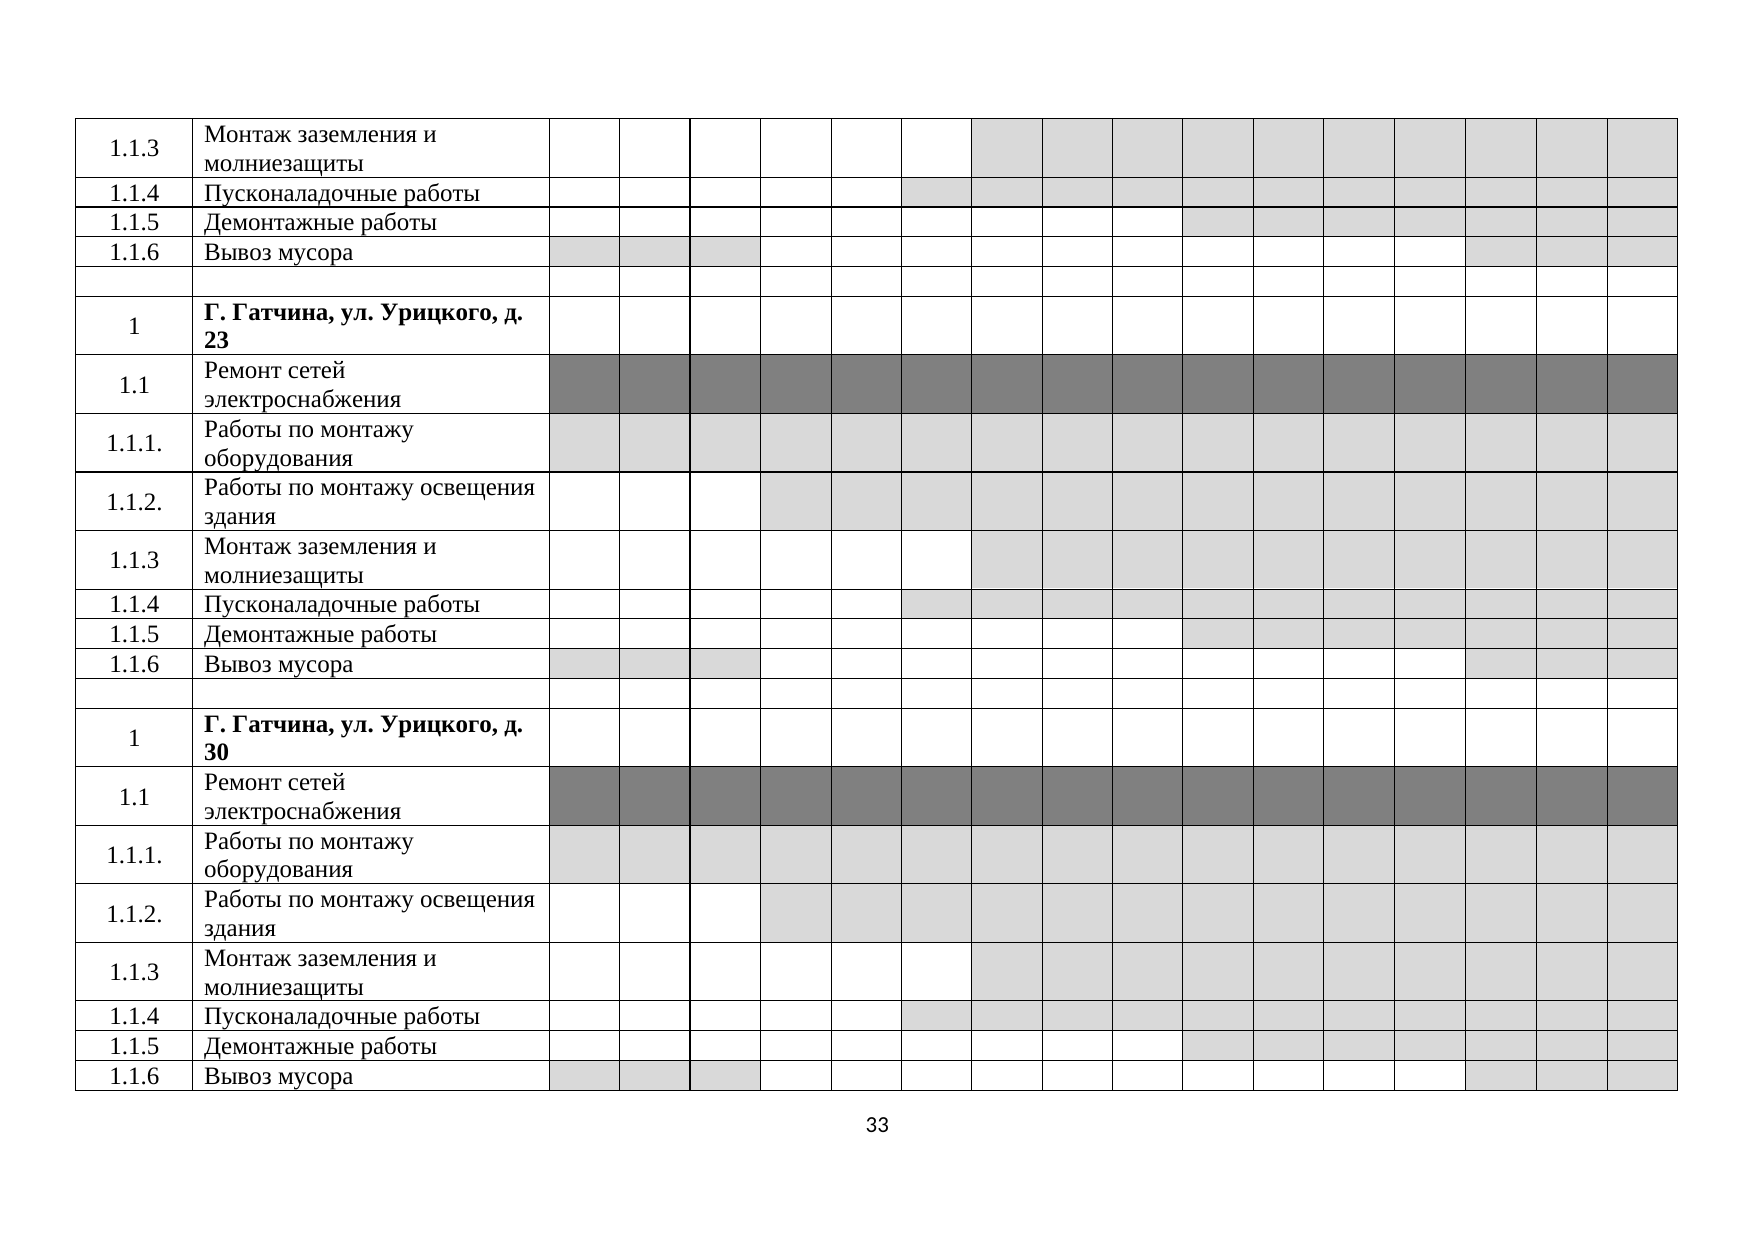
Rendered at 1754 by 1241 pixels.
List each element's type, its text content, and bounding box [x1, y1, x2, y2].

table_cell [902, 1001, 971, 1030]
table_cell [1324, 414, 1394, 471]
table_cell [1043, 649, 1112, 678]
table_cell [1466, 884, 1536, 942]
table_cell [1324, 267, 1394, 296]
table_cell [76, 679, 192, 708]
table_cell [1183, 826, 1253, 883]
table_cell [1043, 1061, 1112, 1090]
table_cell [1324, 590, 1394, 618]
table_cell [1183, 767, 1253, 825]
table_cell [1254, 709, 1323, 766]
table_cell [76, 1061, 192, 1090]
table_cell [550, 679, 619, 708]
table_cell [620, 414, 689, 471]
table_cell [1043, 709, 1112, 766]
table_cell [761, 679, 831, 708]
table_cell [972, 884, 1042, 942]
table_cell [1043, 414, 1112, 471]
table_cell Монтаж заземления и молниезащиты [193, 943, 549, 1000]
table_cell [1608, 767, 1677, 825]
table_cell [1466, 619, 1536, 648]
table_cell [902, 590, 971, 618]
table_cell [972, 590, 1042, 618]
table_cell [1183, 473, 1253, 530]
table_cell [1254, 679, 1323, 708]
table_cell [761, 767, 831, 825]
table_cell [1254, 619, 1323, 648]
table_cell [1466, 649, 1536, 678]
table_cell 1.1.6 [76, 649, 192, 678]
table_cell [1395, 709, 1465, 766]
table_cell [1043, 1031, 1112, 1060]
table_cell 1 [76, 709, 192, 766]
table_cell [972, 178, 1042, 206]
table_cell [691, 619, 760, 648]
table_cell [1608, 826, 1677, 883]
table_cell [1537, 1031, 1607, 1060]
table_cell [761, 178, 831, 206]
table_cell [761, 826, 831, 883]
table_cell [620, 619, 689, 648]
table_cell [691, 884, 760, 942]
table_cell [972, 826, 1042, 883]
table_cell [1113, 208, 1182, 236]
table_cell [1395, 679, 1465, 708]
table_cell [1183, 619, 1253, 648]
table_cell [691, 355, 760, 413]
table_cell [691, 267, 760, 296]
table_cell [761, 943, 831, 1000]
table_cell [1608, 297, 1677, 354]
table_cell [1254, 1031, 1323, 1060]
table_cell [1254, 884, 1323, 942]
table_cell [1537, 208, 1607, 236]
table_cell [972, 1031, 1042, 1060]
table_cell [1395, 649, 1465, 678]
table_cell [1183, 709, 1253, 766]
table_cell [902, 679, 971, 708]
table_cell [972, 619, 1042, 648]
table_cell [550, 208, 619, 236]
table_cell [691, 208, 760, 236]
table_cell [1043, 531, 1112, 588]
table_cell [761, 297, 831, 354]
table_cell Пусконаладочные работы [193, 590, 549, 618]
table_cell [1324, 649, 1394, 678]
table_cell [761, 1031, 831, 1060]
table_cell Пусконаладочные работы [193, 1001, 549, 1030]
table_cell [1466, 297, 1536, 354]
table_cell [761, 884, 831, 942]
table_cell Ремонт сетей электроснабжения [193, 355, 549, 413]
table_cell [1043, 619, 1112, 648]
table_cell [620, 267, 689, 296]
table_cell [1608, 1001, 1677, 1030]
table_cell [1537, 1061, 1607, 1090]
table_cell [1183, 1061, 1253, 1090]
table_cell [691, 531, 760, 588]
table_cell [1324, 679, 1394, 708]
table_cell [1537, 679, 1607, 708]
table_cell [1466, 208, 1536, 236]
table_cell [902, 709, 971, 766]
table_cell [1466, 473, 1536, 530]
table_cell [1183, 679, 1253, 708]
table_cell [761, 208, 831, 236]
table_cell [1466, 531, 1536, 588]
table_cell [1608, 119, 1677, 177]
table_cell [1395, 414, 1465, 471]
table_cell [1537, 414, 1607, 471]
table_cell [550, 826, 619, 883]
table_cell [1324, 826, 1394, 883]
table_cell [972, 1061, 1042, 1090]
table_cell Г. Гатчина, ул. Урицкого, д. 23 [193, 297, 549, 354]
table_cell [691, 943, 760, 1000]
table_cell 1.1.4 [76, 178, 192, 206]
table_cell [1608, 649, 1677, 678]
table_cell [1466, 237, 1536, 266]
table_cell [550, 590, 619, 618]
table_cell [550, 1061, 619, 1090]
table_cell [972, 531, 1042, 588]
table_cell [550, 355, 619, 413]
table_cell [1395, 208, 1465, 236]
table_cell [691, 590, 760, 618]
table_cell [691, 297, 760, 354]
table_cell [1254, 414, 1323, 471]
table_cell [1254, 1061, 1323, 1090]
table_cell [1537, 237, 1607, 266]
table_cell [1466, 590, 1536, 618]
table_cell [1608, 355, 1677, 413]
table_cell [1537, 267, 1607, 296]
table_cell [1395, 531, 1465, 588]
table_cell [1113, 237, 1182, 266]
table_cell [972, 237, 1042, 266]
table_cell [620, 767, 689, 825]
table_cell [1395, 884, 1465, 942]
table_cell [1608, 531, 1677, 588]
table_cell [902, 119, 971, 177]
table_cell Работы по монтажу освещения здания [193, 473, 549, 530]
table_cell [761, 1001, 831, 1030]
table_cell [550, 297, 619, 354]
table_cell [550, 767, 619, 825]
table_cell [761, 619, 831, 648]
table_cell [1608, 473, 1677, 530]
table_cell [902, 414, 971, 471]
table_cell [620, 943, 689, 1000]
table_cell [1466, 414, 1536, 471]
table_cell [550, 414, 619, 471]
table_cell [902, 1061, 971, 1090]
table_cell [761, 355, 831, 413]
table_cell [1043, 473, 1112, 530]
table_cell 1.1.2. [76, 473, 192, 530]
table_cell 1.1.3 [76, 531, 192, 588]
table_cell [691, 237, 760, 266]
table_cell [1395, 1001, 1465, 1030]
table_cell [1324, 767, 1394, 825]
table_cell [1043, 119, 1112, 177]
table_cell [1324, 943, 1394, 1000]
table_cell [620, 208, 689, 236]
table_cell [761, 237, 831, 266]
table_cell [761, 531, 831, 588]
table_cell Работы по монтажу оборудования [193, 414, 549, 471]
table_cell [1324, 355, 1394, 413]
table_cell [1537, 619, 1607, 648]
table_cell [832, 355, 901, 413]
table_cell [1043, 826, 1112, 883]
table_cell [1113, 119, 1182, 177]
table_cell [1254, 119, 1323, 177]
table_cell [972, 649, 1042, 678]
table_cell 1.1.3 [76, 943, 192, 1000]
table_cell [1043, 297, 1112, 354]
table_cell [902, 473, 971, 530]
table_cell Вывоз мусора [193, 649, 549, 678]
table_cell [1324, 178, 1394, 206]
table_cell [832, 237, 901, 266]
table_cell [1395, 619, 1465, 648]
table_cell [832, 826, 901, 883]
table_cell [1183, 531, 1253, 588]
table_cell Пусконаладочные работы [193, 178, 549, 206]
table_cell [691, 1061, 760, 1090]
table_cell [1395, 119, 1465, 177]
table_cell [1043, 208, 1112, 236]
table_cell [832, 709, 901, 766]
table_cell Работы по монтажу освещения здания [193, 884, 549, 942]
table_cell [1113, 767, 1182, 825]
table_cell [1183, 1001, 1253, 1030]
table_cell [1113, 1001, 1182, 1030]
table_cell [1183, 297, 1253, 354]
table_cell [691, 767, 760, 825]
table_cell [691, 826, 760, 883]
table_cell [902, 649, 971, 678]
table_cell [972, 473, 1042, 530]
table_cell [1254, 208, 1323, 236]
table_cell [902, 237, 971, 266]
table_cell 1.1.1. [76, 414, 192, 471]
table_cell [1043, 767, 1112, 825]
table_cell [761, 649, 831, 678]
table_cell [550, 619, 619, 648]
table_cell [1043, 943, 1112, 1000]
table_cell [1395, 943, 1465, 1000]
table_cell Работы по монтажу оборудования [193, 826, 549, 883]
table_cell [550, 237, 619, 266]
table_cell [1254, 473, 1323, 530]
table_cell [1113, 1031, 1182, 1060]
table_cell [761, 590, 831, 618]
table_cell [1113, 590, 1182, 618]
table_cell [1324, 208, 1394, 236]
table_cell [832, 590, 901, 618]
table_cell [620, 473, 689, 530]
table_cell [550, 1001, 619, 1030]
table_cell [1324, 531, 1394, 588]
table_cell [1043, 237, 1112, 266]
table_cell [972, 414, 1042, 471]
table_cell [691, 679, 760, 708]
table_cell [1395, 590, 1465, 618]
table_cell [550, 178, 619, 206]
table_cell Монтаж заземления и молниезащиты [193, 531, 549, 588]
table_cell [1537, 531, 1607, 588]
table_cell [1183, 267, 1253, 296]
table_cell [1537, 943, 1607, 1000]
table_cell [1395, 473, 1465, 530]
table_cell [1324, 119, 1394, 177]
table_cell 1.1.4 [76, 590, 192, 618]
table_cell [832, 531, 901, 588]
table_cell [832, 943, 901, 1000]
table_cell [1537, 119, 1607, 177]
table_cell [1537, 178, 1607, 206]
table_cell [691, 414, 760, 471]
table_cell [1113, 679, 1182, 708]
table_cell [550, 943, 619, 1000]
table_cell [832, 679, 901, 708]
table_cell [1043, 267, 1112, 296]
table_cell [691, 709, 760, 766]
table_cell [1324, 1031, 1394, 1060]
table_cell [1113, 619, 1182, 648]
table_cell [832, 208, 901, 236]
table_cell [832, 473, 901, 530]
table_cell [1324, 1001, 1394, 1030]
table_cell [1608, 208, 1677, 236]
table_cell [832, 119, 901, 177]
table_cell [1466, 267, 1536, 296]
table_cell [1324, 709, 1394, 766]
table_cell [1113, 884, 1182, 942]
table_cell [691, 119, 760, 177]
table_cell [832, 1001, 901, 1030]
table_cell [1537, 355, 1607, 413]
table_cell [1537, 590, 1607, 618]
table_cell [1254, 649, 1323, 678]
table_cell [1466, 767, 1536, 825]
table_cell [1183, 943, 1253, 1000]
table_cell [1608, 237, 1677, 266]
table_cell [1254, 178, 1323, 206]
table_cell [1113, 943, 1182, 1000]
table_cell [550, 709, 619, 766]
table_cell [620, 1031, 689, 1060]
table_cell [1395, 178, 1465, 206]
table_cell [620, 1001, 689, 1030]
table_cell [1254, 590, 1323, 618]
table_cell [902, 884, 971, 942]
table_cell [761, 119, 831, 177]
table_cell [1113, 297, 1182, 354]
table_cell [1254, 297, 1323, 354]
table_cell [1537, 826, 1607, 883]
table_cell 1 [76, 297, 192, 354]
table_cell [1254, 355, 1323, 413]
table_cell [1254, 267, 1323, 296]
table_cell [1113, 531, 1182, 588]
table_cell [832, 1031, 901, 1060]
table_cell [832, 619, 901, 648]
table_cell [1254, 826, 1323, 883]
table_cell [620, 590, 689, 618]
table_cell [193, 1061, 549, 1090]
table_cell Демонтажные работы [193, 619, 549, 648]
table_cell [1395, 1031, 1465, 1060]
table_cell [972, 267, 1042, 296]
table_cell Г. Гатчина, ул. Урицкого, д. 30 [193, 709, 549, 766]
table_cell [972, 709, 1042, 766]
table_cell [620, 709, 689, 766]
table_cell [832, 649, 901, 678]
table_cell [691, 473, 760, 530]
table_cell [1043, 355, 1112, 413]
table_cell [1608, 619, 1677, 648]
table_cell [1324, 619, 1394, 648]
table_cell Ремонт сетей электроснабжения [193, 767, 549, 825]
table_cell [902, 208, 971, 236]
table_cell 1.1.6 [76, 237, 192, 266]
table_cell [1113, 355, 1182, 413]
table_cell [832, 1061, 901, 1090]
table_cell Демонтажные работы [193, 1031, 549, 1060]
table_cell [902, 767, 971, 825]
table_cell [1254, 531, 1323, 588]
table_cell 1.1.5 [76, 208, 192, 236]
table_cell [972, 679, 1042, 708]
table_cell [1183, 237, 1253, 266]
table_cell [1608, 590, 1677, 618]
table_cell [972, 208, 1042, 236]
table_cell [550, 119, 619, 177]
table_cell [761, 473, 831, 530]
table_cell [620, 297, 689, 354]
table_cell [620, 826, 689, 883]
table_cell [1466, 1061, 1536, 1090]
table_cell [1608, 414, 1677, 471]
table_cell [1324, 297, 1394, 354]
table_cell [1466, 1001, 1536, 1030]
table_cell [1395, 355, 1465, 413]
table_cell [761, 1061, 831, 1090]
table_cell [1537, 767, 1607, 825]
table_cell 1.1.1. [76, 826, 192, 883]
table_cell [1254, 1001, 1323, 1030]
table_cell [1608, 267, 1677, 296]
table_cell [550, 267, 619, 296]
table_cell 1.1.2. [76, 884, 192, 942]
table_cell [193, 267, 549, 296]
table_cell Монтаж заземления и молниезащиты [193, 119, 549, 177]
table_cell [1466, 1031, 1536, 1060]
table_cell [832, 178, 901, 206]
table_cell 1.1.4 [76, 1001, 192, 1030]
table_cell [902, 178, 971, 206]
table_cell [550, 649, 619, 678]
table_cell [1395, 767, 1465, 825]
table_cell [902, 943, 971, 1000]
table_cell [1395, 237, 1465, 266]
table_cell [1466, 119, 1536, 177]
table_cell [1608, 709, 1677, 766]
table_cell [1466, 826, 1536, 883]
table_cell [1183, 1031, 1253, 1060]
table_cell [550, 884, 619, 942]
table_cell [1608, 178, 1677, 206]
table_cell [1113, 473, 1182, 530]
table_cell [902, 531, 971, 588]
table_cell [620, 531, 689, 588]
table_cell [1043, 679, 1112, 708]
table_cell 1.1 [76, 767, 192, 825]
table_cell [1537, 1001, 1607, 1030]
table_cell [1254, 767, 1323, 825]
table_cell [972, 943, 1042, 1000]
table_cell [902, 297, 971, 354]
table_cell [1608, 679, 1677, 708]
table_cell [1395, 267, 1465, 296]
table_cell [832, 767, 901, 825]
table_cell [1324, 473, 1394, 530]
table_cell [691, 1001, 760, 1030]
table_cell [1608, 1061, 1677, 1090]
table_cell [550, 531, 619, 588]
table_cell [1183, 590, 1253, 618]
table_cell [972, 119, 1042, 177]
table_cell [1537, 649, 1607, 678]
table_cell [691, 649, 760, 678]
table_cell [1466, 943, 1536, 1000]
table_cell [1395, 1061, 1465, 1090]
table_cell [1608, 1031, 1677, 1060]
table_cell 1.1.5 [76, 1031, 192, 1060]
table_cell [902, 267, 971, 296]
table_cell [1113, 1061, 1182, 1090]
table_cell [1183, 649, 1253, 678]
table_cell [972, 767, 1042, 825]
table_cell [1466, 679, 1536, 708]
table_cell [1043, 884, 1112, 942]
table_cell [1254, 943, 1323, 1000]
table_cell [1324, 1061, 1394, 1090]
table_cell [620, 237, 689, 266]
table_cell 1.1.5 [76, 619, 192, 648]
table_cell 1.1.3 [76, 119, 192, 177]
table_cell [832, 267, 901, 296]
table_cell [1324, 237, 1394, 266]
table_cell [1113, 649, 1182, 678]
table_cell [1113, 267, 1182, 296]
table_cell [1324, 884, 1394, 942]
table_cell [1183, 355, 1253, 413]
table_cell [1608, 943, 1677, 1000]
table_cell Вывоз мусора [193, 237, 549, 266]
table_cell [832, 297, 901, 354]
table_cell [902, 619, 971, 648]
table_cell [902, 826, 971, 883]
table_cell [620, 884, 689, 942]
table_cell [1183, 119, 1253, 177]
table_cell [761, 414, 831, 471]
table_cell [972, 297, 1042, 354]
table_cell [761, 267, 831, 296]
table_cell [1395, 297, 1465, 354]
table_cell [1466, 709, 1536, 766]
table_cell [1113, 826, 1182, 883]
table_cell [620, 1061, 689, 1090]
table_cell [1466, 178, 1536, 206]
table_cell [620, 679, 689, 708]
table_cell [620, 649, 689, 678]
table_cell [1466, 355, 1536, 413]
table_cell [1113, 178, 1182, 206]
table_cell [620, 178, 689, 206]
table_cell [620, 119, 689, 177]
table_cell [193, 679, 549, 708]
table_cell [902, 1031, 971, 1060]
table_cell [1043, 1001, 1112, 1030]
table_cell [1537, 884, 1607, 942]
table_cell [1395, 826, 1465, 883]
table_cell [1113, 414, 1182, 471]
table_cell [550, 473, 619, 530]
table_cell [1183, 178, 1253, 206]
table_cell Демонтажные работы [193, 208, 549, 236]
table_cell [1183, 414, 1253, 471]
table_cell [1608, 884, 1677, 942]
table_cell [1537, 297, 1607, 354]
table_cell [1537, 709, 1607, 766]
table_cell [972, 355, 1042, 413]
table_cell [902, 355, 971, 413]
table_cell [76, 267, 192, 296]
table_cell [972, 1001, 1042, 1030]
table_cell [1254, 237, 1323, 266]
table_cell [1183, 884, 1253, 942]
table_cell [832, 884, 901, 942]
table_cell [761, 709, 831, 766]
table_cell [1537, 473, 1607, 530]
table_cell [1043, 590, 1112, 618]
table_cell [1043, 178, 1112, 206]
table_cell 1.1 [76, 355, 192, 413]
table_cell [550, 1031, 619, 1060]
table_cell [1113, 709, 1182, 766]
table_cell [691, 1031, 760, 1060]
table_cell [691, 178, 760, 206]
table_cell [1183, 208, 1253, 236]
table_cell [620, 355, 689, 413]
table_cell [832, 414, 901, 471]
